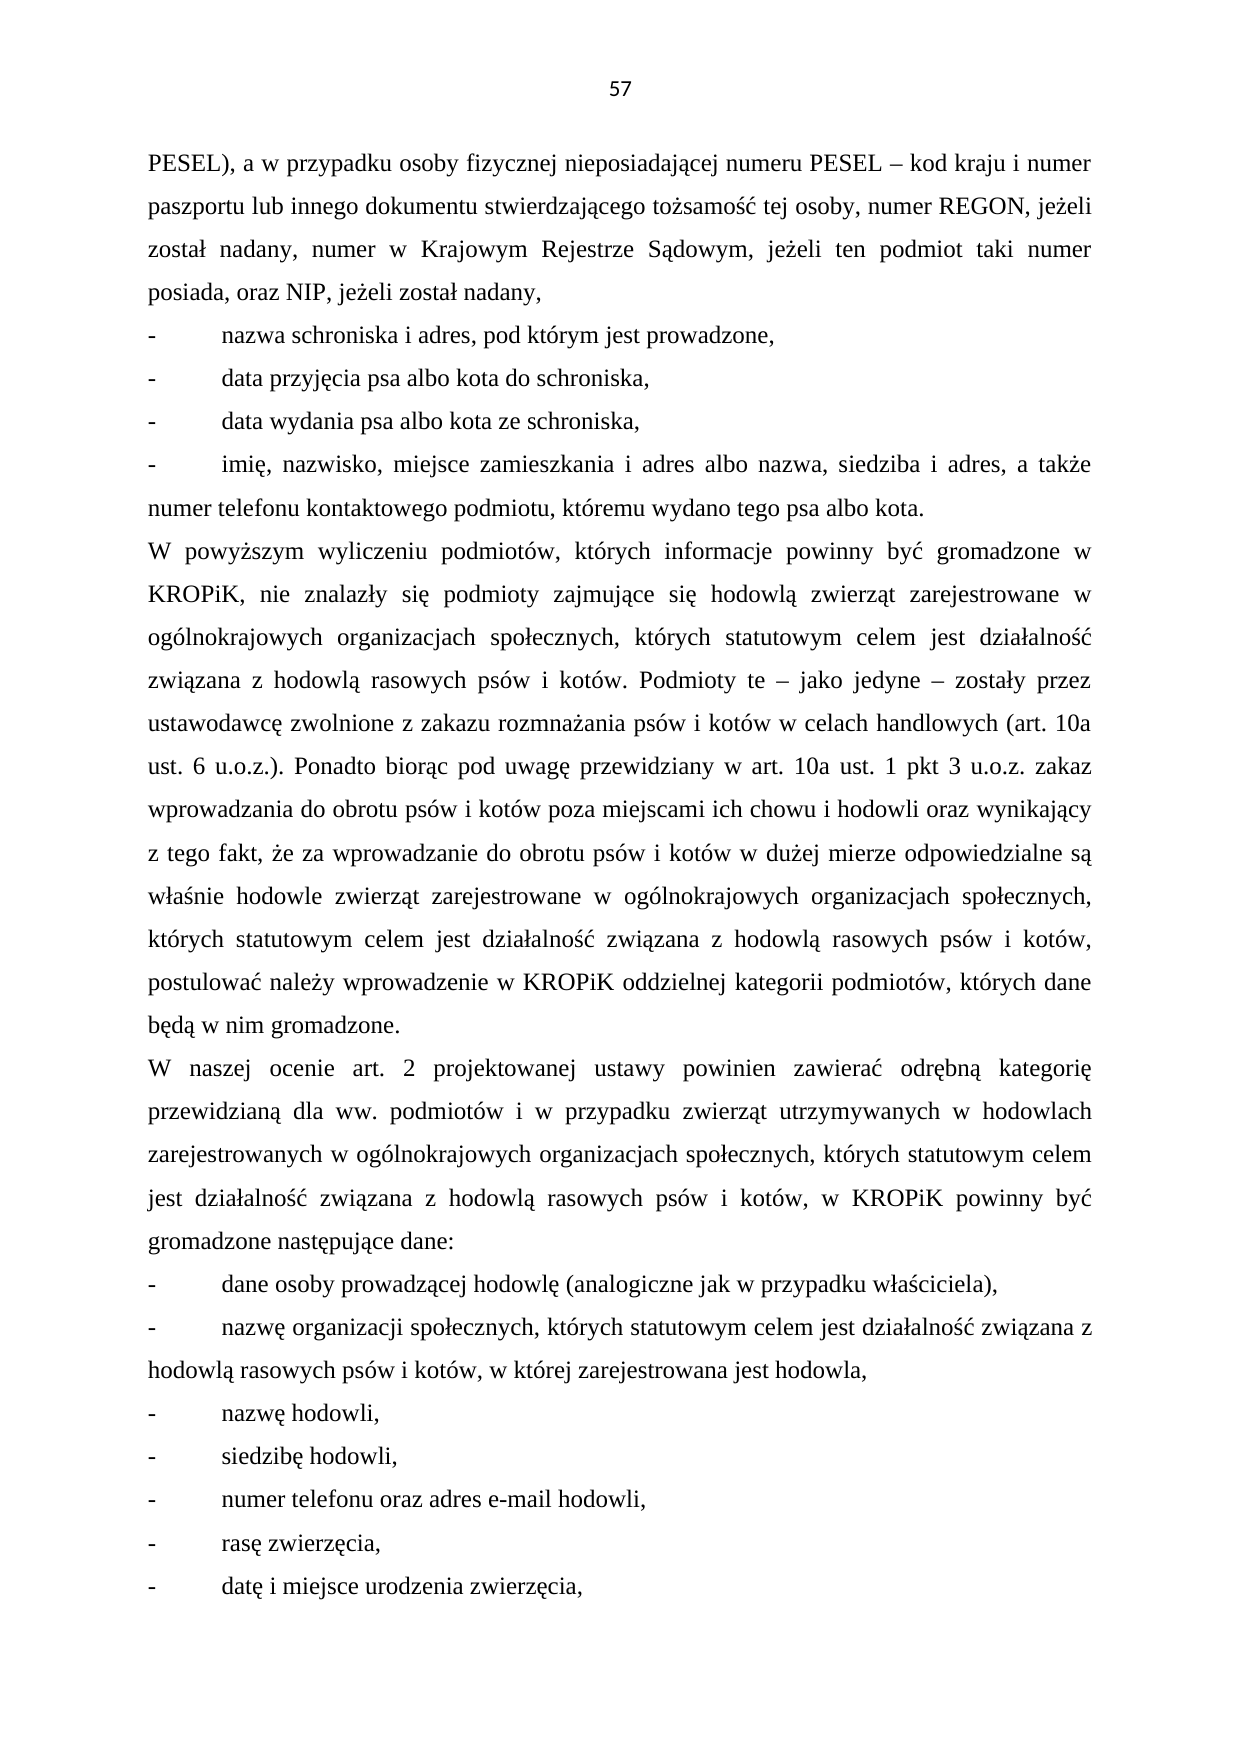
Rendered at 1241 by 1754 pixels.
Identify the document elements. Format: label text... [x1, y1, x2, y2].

text W naszej ocenie art. 2 projektowanej ustawy powinien zawierać odrębną kategorię przewidzianą dla ww. podmiotów i w przypadku zwierząt utrzymywanych w hodowlach zarejestrowanych w ogólnokrajowych organizacjach społecznych, których statutowym celem jest działalność związana z hodowlą rasowych psów i kotów, w KROPiK powinny być gromadzone następujące dane: [148, 1053, 1093, 1254]
text - numer telefonu oraz adres e-mail hodowli, [148, 1484, 1093, 1513]
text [148, 148, 1093, 306]
text - data wydania psa albo kota ze schroniska, [148, 406, 1093, 435]
text - imię, nazwisko, miejsce zamieszkania i adres albo nazwa, siedziba i adres, a także numer telefonu kontaktowego podmiotu, któremu wydano tego psa albo kota. [148, 449, 1093, 521]
text - datę i miejsce urodzenia zwierzęcia, [148, 1571, 1093, 1599]
text W powyższym wyliczeniu podmiotów, których informacje powinny być gromadzone w KROPiK, nie znalazły się podmioty zajmujące się hodowlą zwierząt zarejestrowane w ogólnokrajowych organizacjach społecznych, których statutowym celem jest działalność związana z hodowlą rasowych psów i kotów. Podmioty te – jako jedyne – zostały przez ustawodawcę zwolnione z zakazu rozmnażania psów i kotów w celach handlowych (art. 10a ust. 6 u.o.z.). Ponadto biorąc pod uwagę przewidziany w art. 10a ust. 1 pkt 3 u.o.z. zakaz wprowadzania do obrotu psów i kotów poza miejscami ich chowu i hodowli oraz wynikający z tego fakt, że za wprowadzanie do obrotu psów i kotów w dużej mierze odpowiedzialne są właśnie hodowle zwierząt zarejestrowane w ogólnokrajowych organizacjach społecznych, których statutowym celem jest działalność związana z hodowlą rasowych psów i kotów, postulować należy wprowadzenie w KROPiK oddzielnej kategorii podmiotów, których dane będą w nim gromadzone. [148, 536, 1093, 1039]
text - nazwę hodowli, [148, 1398, 1093, 1427]
text - nazwa schroniska i adres, pod którym jest prowadzone, [148, 320, 1093, 349]
text - dane osoby prowadzącej hodowlę (analogiczne jak w przypadku właściciela), [148, 1269, 1093, 1298]
text - data przyjęcia psa albo kota do schroniska, [148, 363, 1093, 392]
text - rasę zwierzęcia, [148, 1528, 1093, 1556]
text - siedzibę hodowli, [148, 1441, 1093, 1470]
text - nazwę organizacji społecznych, których statutowym celem jest działalność związana z hodowlą rasowych psów i kotów, w której zarejestrowana jest hodowla, [148, 1312, 1093, 1384]
